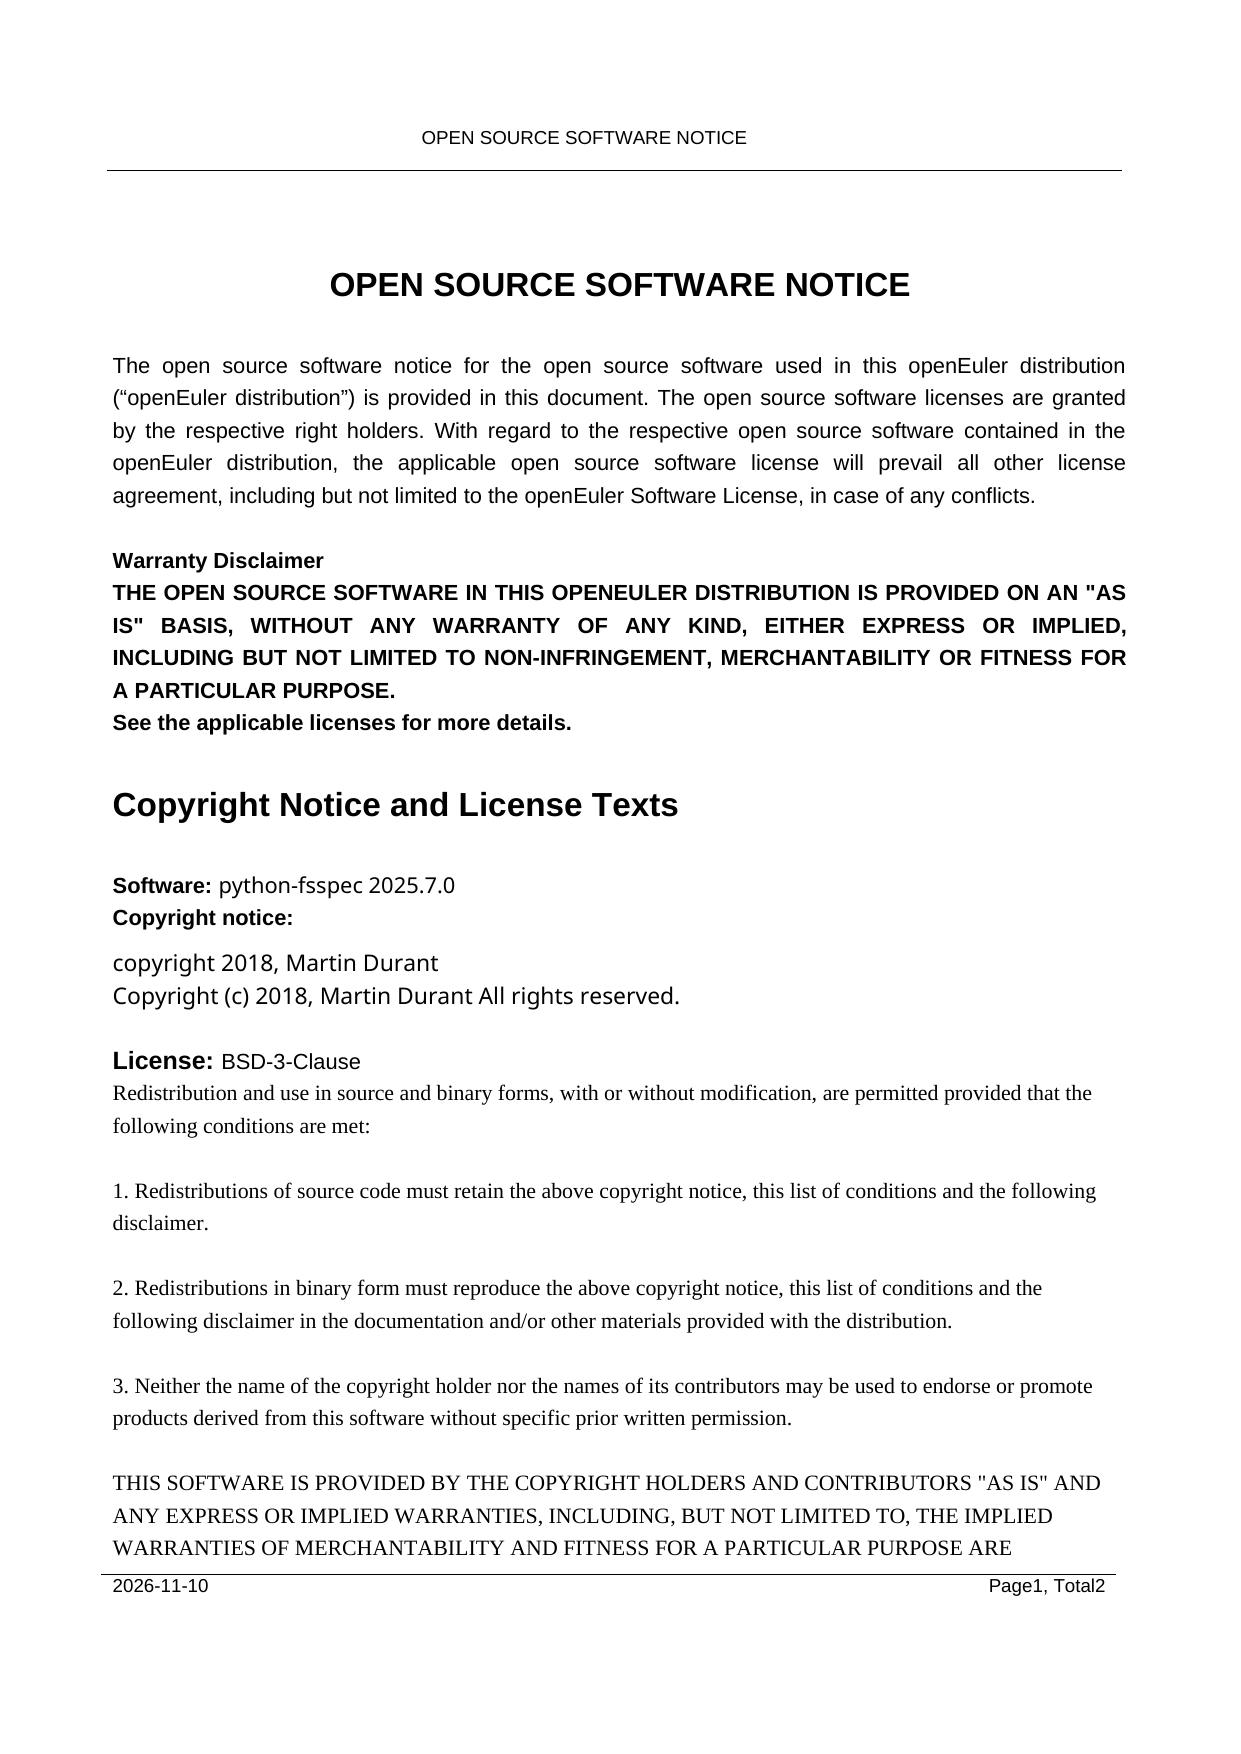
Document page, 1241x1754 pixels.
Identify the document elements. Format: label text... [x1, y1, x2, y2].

title Software: python-fsspec 2025.7.0 [112, 869, 1128, 901]
text Copyright notice: [112, 901, 1128, 934]
text THE OPEN SOURCE SOFTWARE IN THIS OPENEULER DISTRIBUTION IS PROVIDED ON AN "AS IS" BASIS, WITHOUT ANY WARRANTY OF ANY KIND, EITHER EXPRESS OR IMPLIED, INCLUDING BUT NOT LIMITED TO NON-INFRINGEMENT, MERCHANTABILITY OR FITNESS FOR A PARTICULAR PURPOSE. See the applicable licenses for more details. [112, 576, 1128, 739]
text OPEN SOURCE SOFTWARE NOTICE [112, 251, 1128, 316]
text The open source software notice for the open source software used in this openEuler distribution (“openEuler distribution”) is provided in this document. The open source software licenses are granted by the respective right holders. With regard to the respective open source software contained in the openEuler distribution, the applicable open source software license will prevail all other license agreement, including but not limited to the openEuler Software License, in case of any conflicts. [112, 349, 1128, 511]
text Copyright Notice and License Texts [112, 771, 1128, 836]
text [112, 1077, 1128, 1564]
text copyright 2018, Martin Durant Copyright (c) 2018, Martin Durant All rights reserved. [112, 947, 1128, 1044]
text Warranty Disclaimer [112, 544, 1128, 576]
text License: BSD-3-Clause [112, 1044, 1128, 1077]
